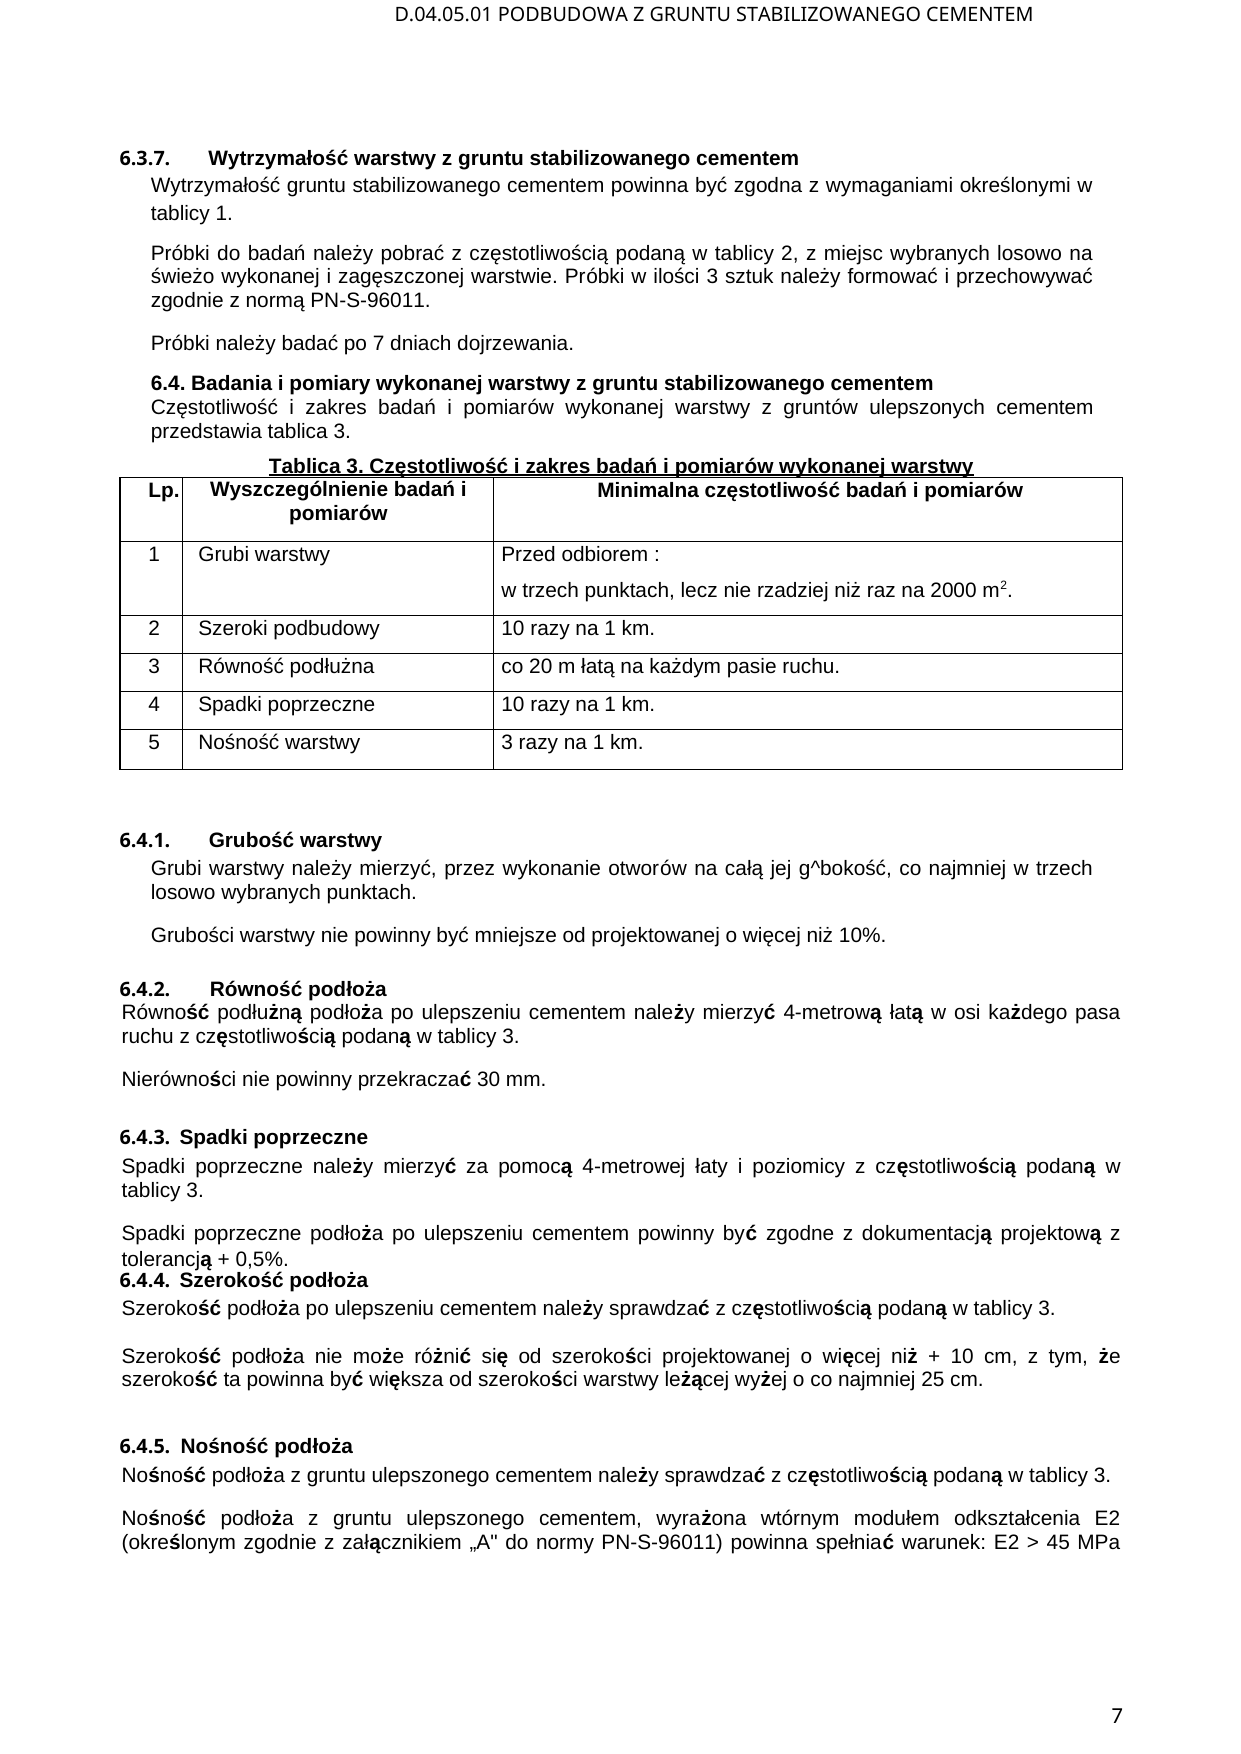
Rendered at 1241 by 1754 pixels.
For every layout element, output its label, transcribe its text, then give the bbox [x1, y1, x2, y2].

text Częstotliwość i zakres badań i pomiarów wykonanej warstwy z gruntów ulepszonych cementem przedstawia tablica 3. [151, 395, 1093, 443]
table_cell co 20 m łatą na każdym pasie ruchu. [494, 654, 1122, 691]
table_cell 2 [121, 616, 182, 653]
text Próbki należy badać po 7 dniach dojrzewania. [151, 335, 1123, 354]
table_header Wyszczególnienie badań i pomiarów [183, 478, 493, 541]
text 6.4. Badania i pomiary wykonanej warstwy z gruntu stabilizowanego cementem [151, 371, 1123, 395]
table_cell Grubi warstwy [183, 542, 493, 615]
text Wytrzymałość gruntu stabilizowanego cementem powinna być zgodna z wymaganiami określonymi w tablicy 1. [151, 170, 1093, 225]
table_cell 3 [121, 654, 182, 691]
table_cell Równość podłużna [183, 654, 493, 691]
table_cell Spadki poprzeczne [183, 692, 493, 729]
text Próbki do badań należy pobrać z częstotliwością podaną w tablicy 2, z miejsc wybranych losowo na świeżo wykonanej i zagęszczonej warstwie. Próbki w ilości 3 sztuk należy formować i przechowywać zgodnie z normą PN-S-96011. [151, 241, 1093, 313]
table_cell 10 razy na 1 km. [494, 692, 1122, 729]
text Nierówności nie powinny przekraczać 30 mm. [121, 1070, 1123, 1090]
table_cell 3 razy na 1 km. [494, 730, 1122, 768]
table_cell 5 [121, 730, 182, 768]
text Spadki poprzeczne podłoża po ulepszeniu cementem powinny być zgodne z dokumentacją projektową z tolerancją + 0,5%. [121, 1219, 1121, 1271]
text Szerokość podłoża nie może różnić się od szerokości projektowanej o więcej niż + 10 cm, z tym, że szerokość ta powinna być większa od szerokości warstwy leżącej wyżej o co najmniej 25 cm. [121, 1344, 1121, 1391]
text Grubości warstwy nie powinny być mniejsze od projektowanej o więcej niż 10%. [151, 926, 1123, 946]
table_header Minimalna częstotliwość badań i pomiarów [494, 478, 1122, 541]
list Wytrzymałość warstwy z gruntu stabilizowanego cementem [119, 143, 1123, 170]
table_cell 1 [121, 542, 182, 615]
table_cell 10 razy na 1 km. [494, 616, 1122, 653]
list Szerokość podłoża [119, 1271, 1123, 1291]
table_cell Szeroki podbudowy [183, 616, 493, 653]
table_header Lp. [121, 478, 182, 541]
list Spadki poprzeczne [119, 1129, 1123, 1149]
text Szerokość podłoża po ulepszeniu cementem należy sprawdzać z częstotliwością podaną w tablicy 3. [121, 1300, 1123, 1320]
text Tablica 3. Częstotliwość i zakres badań i pomiarów wykonanej warstwy [119, 457, 1123, 477]
list Grubość warstwy [119, 831, 1123, 851]
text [121, 1506, 1121, 1554]
table_cell 4 [121, 692, 182, 729]
text Grubi warstwy należy mierzyć, przez wykonanie otworów na całą jej g^bokość, co najmniej w trzech losowo wybranych punktach. [151, 856, 1093, 904]
list Nośność podłoża [119, 1438, 1123, 1458]
text Równość podłużną podłoża po ulepszeniu cementem należy mierzyć 4-metrową łatą w osi każdego pasa ruchu z częstotliwością podaną w tablicy 3. [121, 1000, 1121, 1048]
text Spadki poprzeczne należy mierzyć za pomocą 4-metrowej łaty i poziomicy z częstotliwością podaną w tablicy 3. [121, 1154, 1121, 1202]
table_cell Przed odbiorem : w trzech punktach, lecz nie rzadziej niż raz na 2000 m2. [494, 542, 1122, 615]
text Nośność podłoża z gruntu ulepszonego cementem należy sprawdzać z częstotliwością podaną w tablicy 3. [121, 1463, 1121, 1487]
table_cell Nośność warstwy [183, 730, 493, 768]
list Równość podłoża [119, 980, 1123, 1000]
